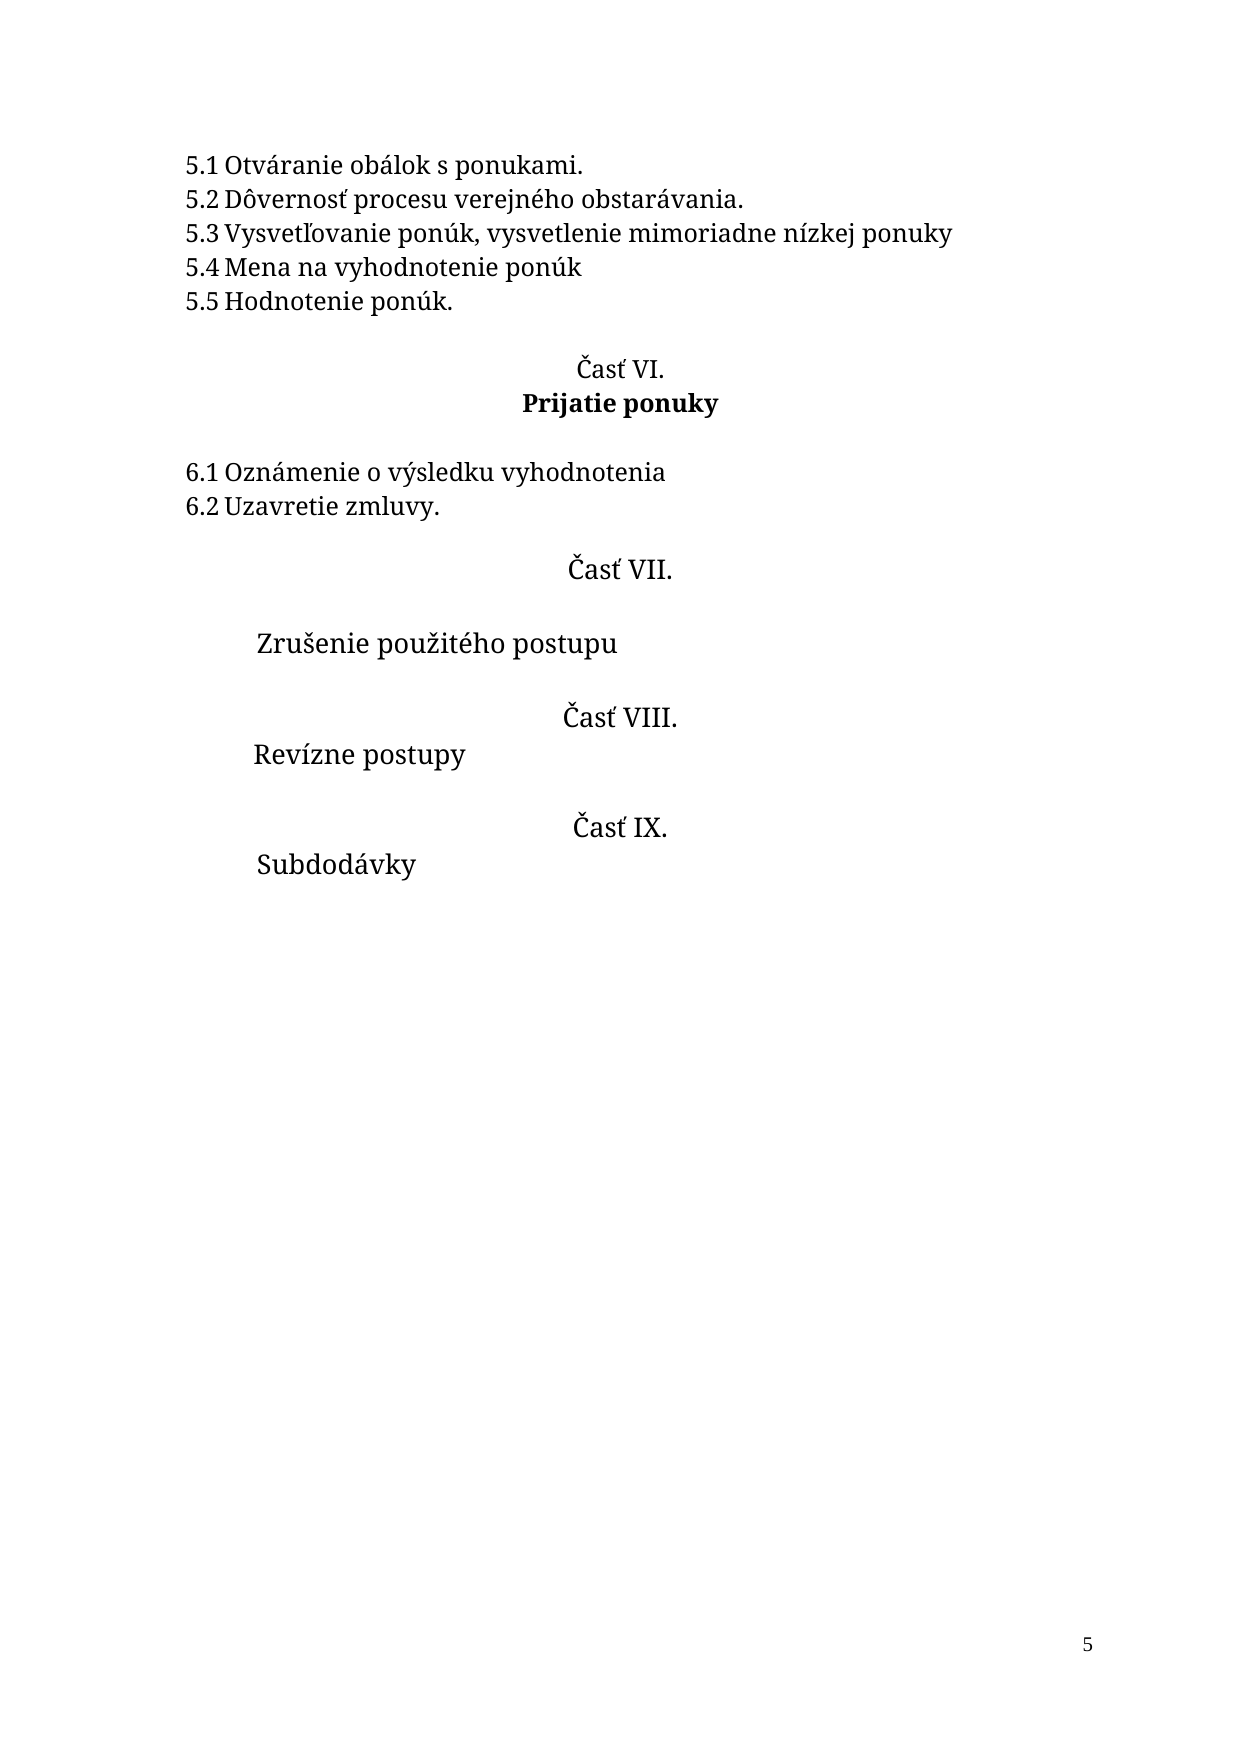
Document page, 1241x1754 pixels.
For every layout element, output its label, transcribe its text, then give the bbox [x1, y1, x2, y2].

subtitle Hodnotenie ponúk. [185, 284, 1093, 318]
subtitle Oznámenie o výsledku vyhodnotenia [185, 454, 1093, 488]
text Zrušenie použitého postupu [148, 624, 1093, 661]
text Časť VII. [148, 551, 1093, 588]
text Revízne postupy [148, 735, 1093, 772]
text Časť IX. [148, 809, 1093, 846]
subtitle Mena na vyhodnotenie ponúk [185, 250, 1093, 284]
subtitle Uzavretie zmluvy. [185, 488, 1093, 522]
subtitle Dôvernosť procesu verejného obstarávania. [185, 182, 1093, 216]
text Subdodávky [148, 846, 1093, 883]
subtitle Prijatie ponuky [148, 386, 1093, 420]
text Časť VI. [148, 352, 1093, 386]
subtitle Otváranie obálok s ponukami. [185, 148, 1093, 182]
subtitle Vysvetľovanie ponúk, vysvetlenie mimoriadne nízkej ponuky [185, 216, 1093, 250]
text Časť VIII. [148, 698, 1093, 735]
